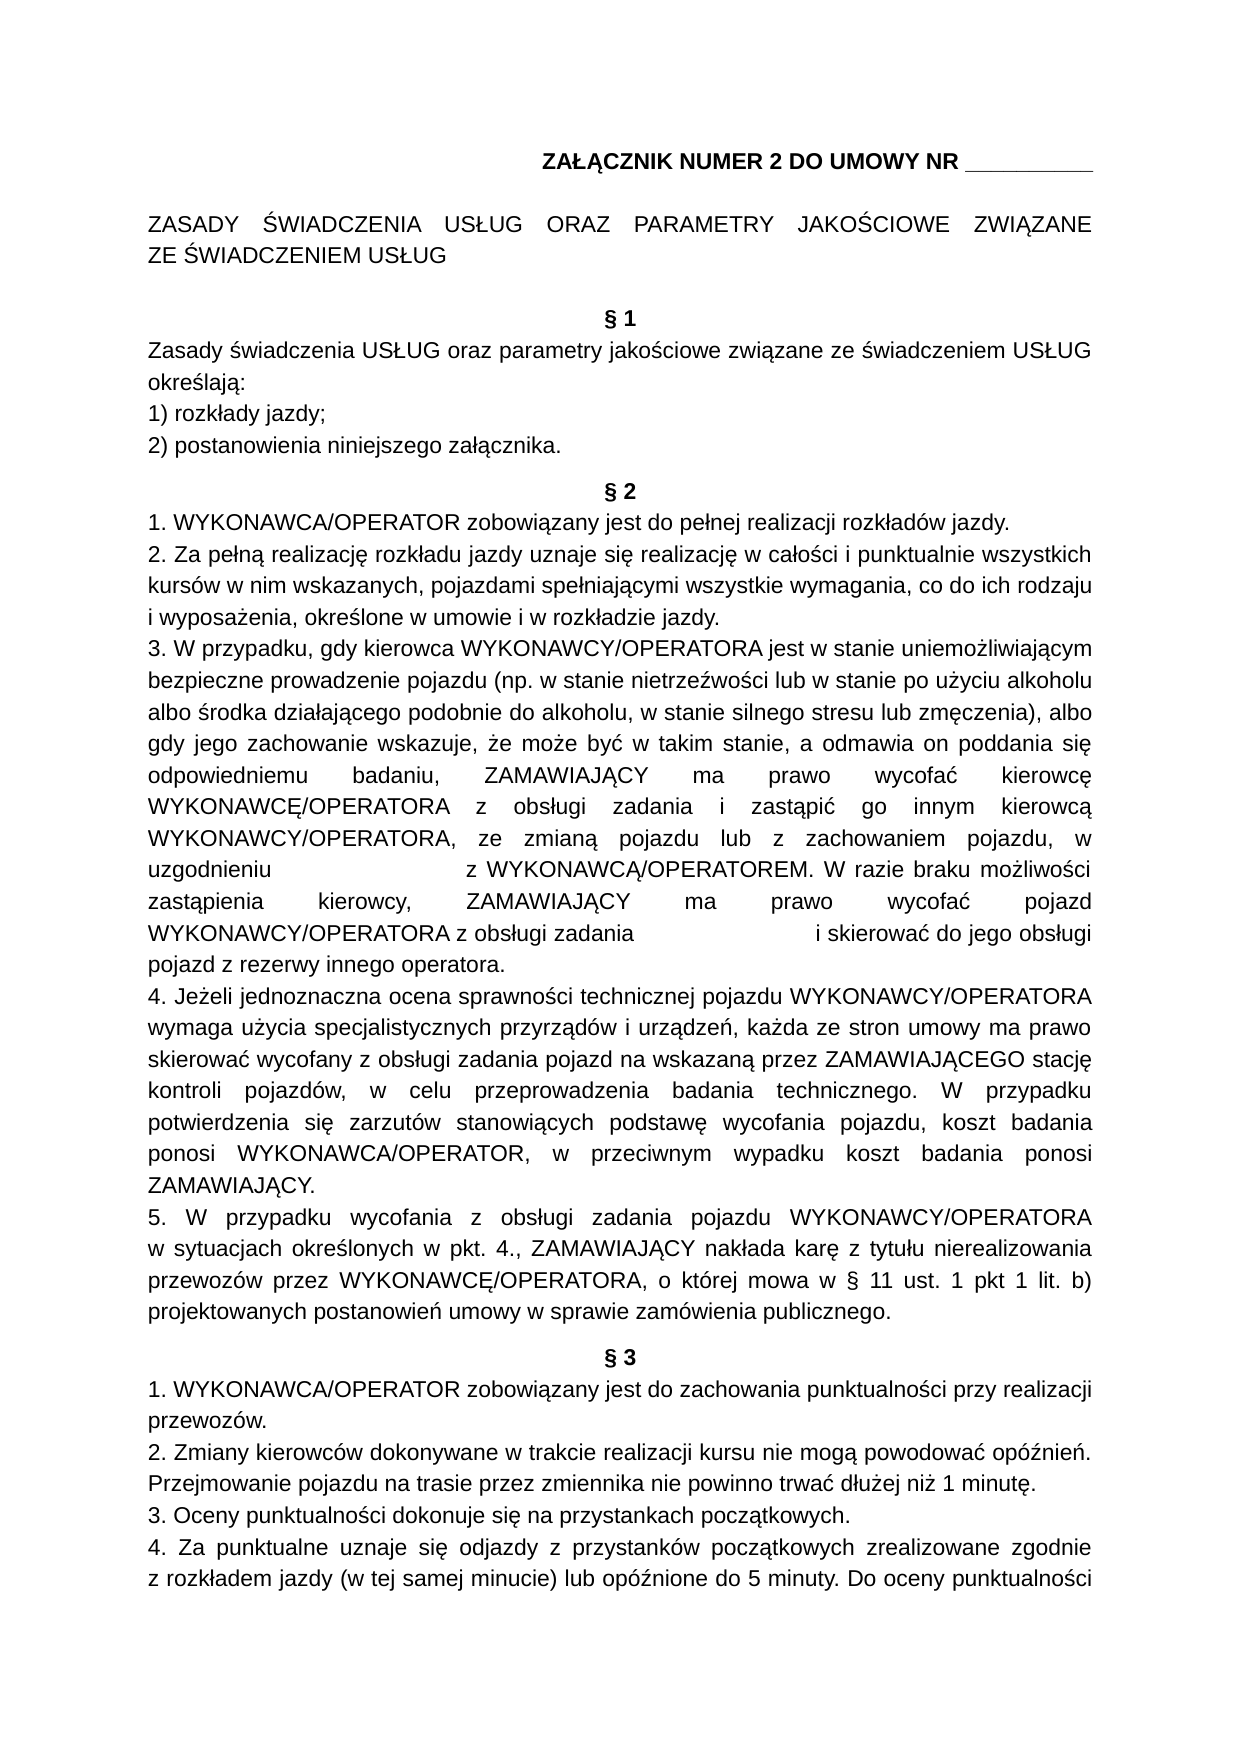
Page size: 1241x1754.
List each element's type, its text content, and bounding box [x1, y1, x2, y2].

text 2. Za pełną realizację rozkładu jazdy uznaje się realizację w całości i punktualnie wszystkich kursów w nim wskazanych, pojazdami spełniającymi wszystkie wymagania, co do ich rodzaju i wyposażenia, określone w umowie i w rozkładzie jazdy. [148, 541, 1093, 630]
text 2) postanowienia niniejszego załącznika. [148, 432, 1093, 458]
text ZASADY ŚWIADCZENIA USŁUG ORAZ PARAMETRY JAKOŚCIOWE ZWIĄZANE ZE ŚWIADCZENIEM USŁUG [148, 211, 1093, 269]
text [148, 1533, 1093, 1591]
text § 2 [148, 478, 1093, 504]
text Zasady świadczenia USŁUG oraz parametry jakościowe związane ze świadczeniem USŁUG określają: [148, 337, 1093, 395]
text 4. Jeżeli jednoznaczna ocena sprawności technicznej pojazdu WYKONAWCY/OPERATORA wymaga użycia specjalistycznych przyrządów i urządzeń, każda ze stron umowy ma prawo skierować wycofany z obsługi zadania pojazd na wskazaną przez ZAMAWIAJĄCEGO stację kontroli pojazdów, w celu przeprowadzenia badania technicznego. W przypadku potwierdzenia się zarzutów stanowiących podstawę wycofania pojazdu, koszt badania ponosi WYKONAWCA/OPERATOR, w przeciwnym wypadku koszt badania ponosi ZAMAWIAJĄCY. [148, 983, 1093, 1198]
text ZAŁĄCZNIK NUMER 2 DO UMOWY NR __________ [148, 148, 1093, 174]
text 1. WYKONAWCA/OPERATOR zobowiązany jest do pełnej realizacji rozkładów jazdy. [148, 509, 1093, 536]
text 3. Oceny punktualności dokonuje się na przystankach początkowych. [148, 1502, 1093, 1528]
text 3. W przypadku, gdy kierowca WYKONAWCY/OPERATORA jest w stanie uniemożliwiającym bezpieczne prowadzenie pojazdu (np. w stanie nietrzeźwości lub w stanie po użyciu alkoholu albo środka działającego podobnie do alkoholu, w stanie silnego stresu lub zmęczenia), albo gdy jego zachowanie wskazuje, że może być w takim stanie, a odmawia on poddania się odpowiedniemu badaniu, ZAMAWIAJĄCY ma prawo wycofać kierowcę WYKONAWCĘ/OPERATORA z obsługi zadania i zastąpić go innym kierowcą WYKONAWCY/OPERATORA, ze zmianą pojazdu lub z zachowaniem pojazdu, w uzgodnieniu z WYKONAWCĄ/OPERATOREM. W razie braku możliwości zastąpienia kierowcy, ZAMAWIAJĄCY ma prawo wycofać pojazd WYKONAWCY/OPERATORA z obsługi zadania i skierować do jego obsługi pojazd z rezerwy innego operatora. [148, 635, 1093, 977]
text 5. W przypadku wycofania z obsługi zadania pojazdu WYKONAWCY/OPERATORA w sytuacjach określonych w pkt. 4., ZAMAWIAJĄCY nakłada karę z tytułu nierealizowania przewozów przez WYKONAWCĘ/OPERATORA, o której mowa w § 11 ust. 1 pkt 1 lit. b) projektowanych postanowień umowy w sprawie zamówienia publicznego. [148, 1203, 1093, 1324]
text 1. WYKONAWCA/OPERATOR zobowiązany jest do zachowania punktualności przy realizacji przewozów. [148, 1376, 1093, 1434]
text § 3 [148, 1344, 1093, 1371]
text § 1 [148, 305, 1093, 332]
text 1) rozkłady jazdy; [148, 400, 1093, 426]
text 2. Zmiany kierowców dokonywane w trakcie realizacji kursu nie mogą powodować opóźnień. Przejmowanie pojazdu na trasie przez zmiennika nie powinno trwać dłużej niż 1 minutę. [148, 1439, 1093, 1497]
